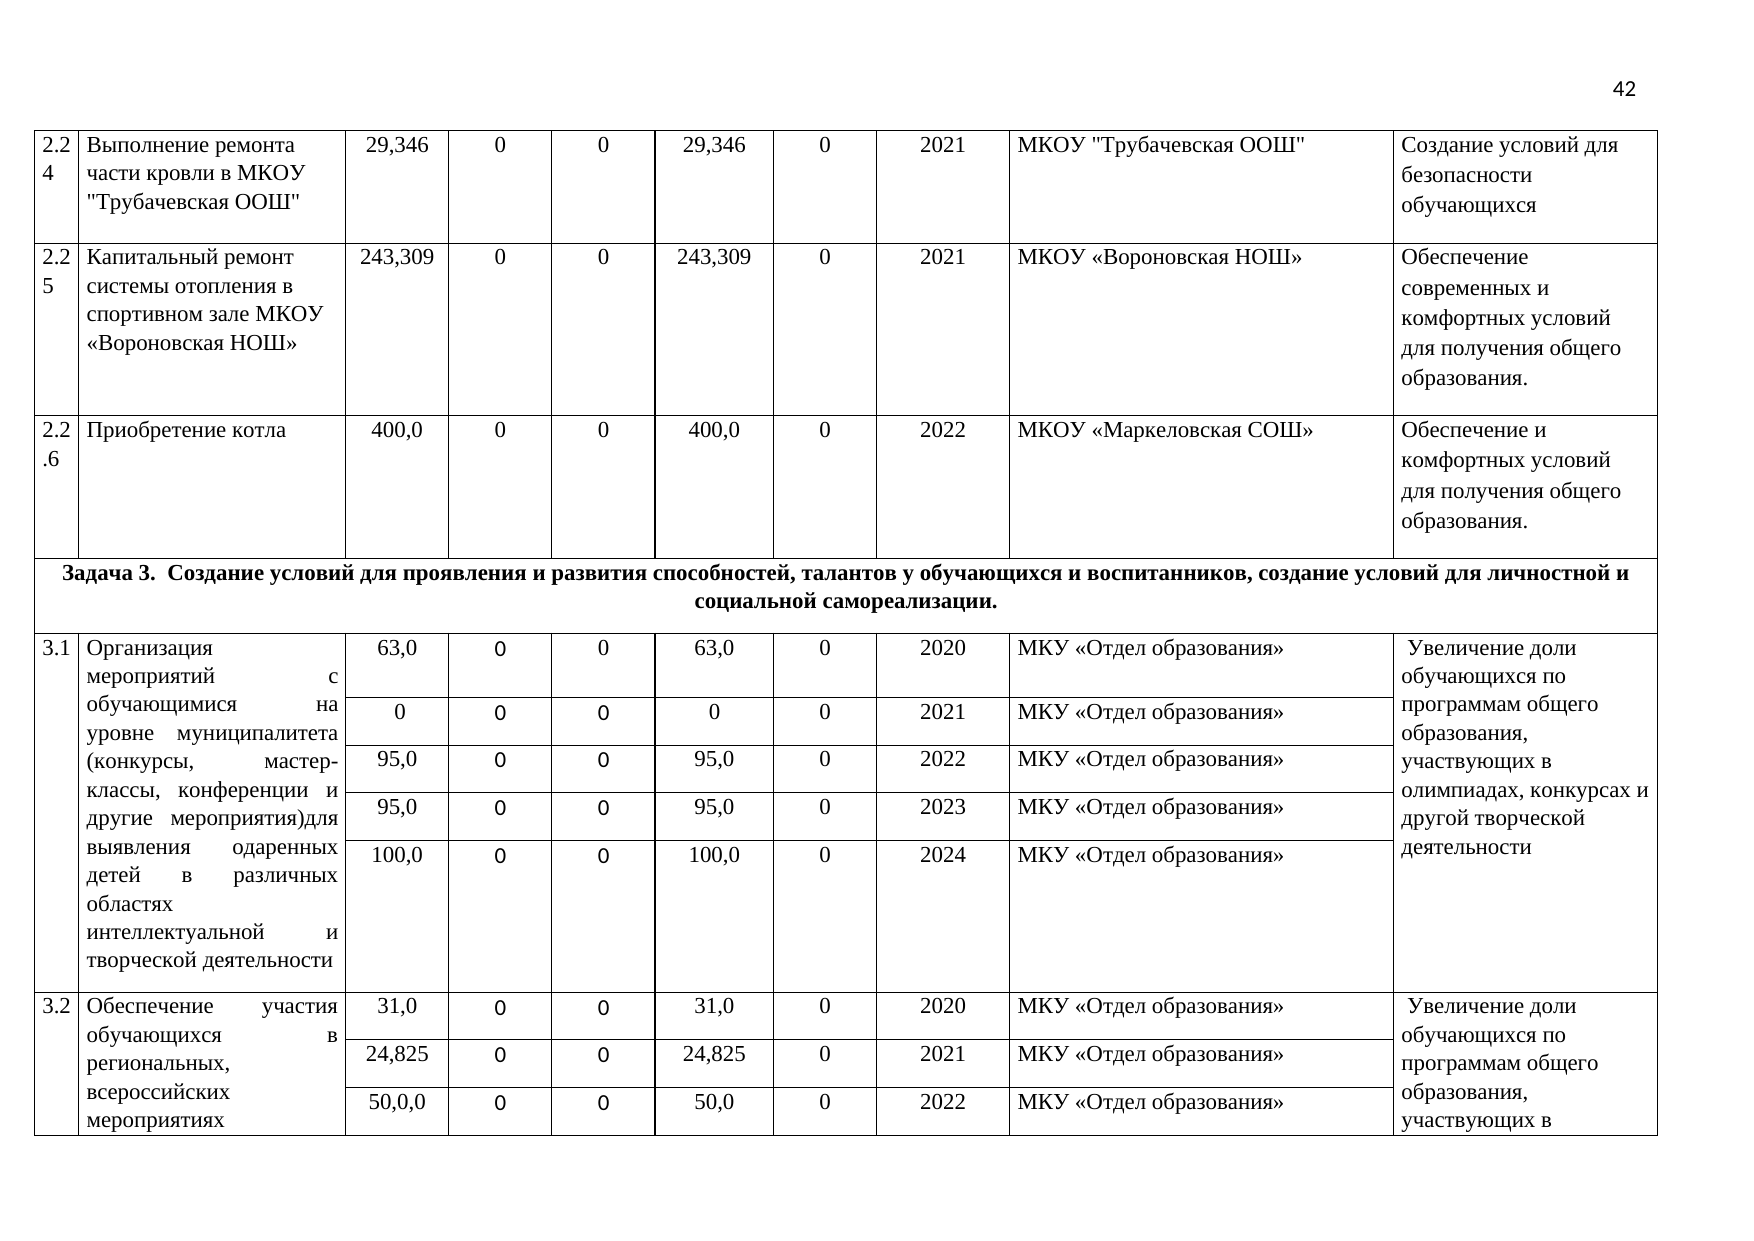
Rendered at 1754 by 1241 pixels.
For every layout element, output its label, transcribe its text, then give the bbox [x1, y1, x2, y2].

table_cell 0 [656, 698, 773, 744]
table_cell 243,309 [656, 244, 773, 415]
table_cell 95,0 [346, 746, 448, 792]
table_cell 100,0 [656, 841, 773, 992]
table_cell 0 [449, 793, 551, 840]
table_cell 400,0 [656, 416, 773, 558]
table_cell 63,0 [346, 634, 448, 697]
table_cell 2020 [877, 993, 1009, 1039]
table_cell 2021 [877, 244, 1009, 415]
table_cell Выполнение ремонта части кровли в МКОУ "Трубачевская ООШ" [79, 131, 345, 242]
table_cell 0 [774, 1040, 876, 1087]
table_cell 0 [449, 1088, 551, 1135]
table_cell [1010, 1088, 1393, 1135]
table_cell 0 [449, 131, 551, 242]
table_cell 2022 [877, 746, 1009, 792]
table_cell 29,346 [656, 131, 773, 242]
table_cell 0 [552, 746, 654, 792]
table_cell 24,825 [656, 1040, 773, 1087]
table_cell 2022 [877, 416, 1009, 558]
table_cell 2.2.6 [35, 416, 78, 558]
table_cell МКУ «Отдел образования» [1010, 634, 1393, 697]
table_cell 0 [449, 841, 551, 992]
table_cell МКУ «Отдел образования» [1010, 793, 1393, 840]
table_cell 0 [449, 698, 551, 744]
table_cell 0 [774, 793, 876, 840]
table_cell 0 [552, 993, 654, 1039]
table_cell МКУ «Отдел образования» [1010, 993, 1393, 1039]
table_cell МКОУ "Трубачевская ООШ" [1010, 131, 1393, 242]
table_cell Задача 3. Создание условий для проявления и развития способностей, талантов у обучающихся и воспитанников, создание условий для личностной и социальной самореализации. [35, 559, 1657, 633]
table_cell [1394, 244, 1657, 415]
table_cell 2.24 [35, 131, 78, 242]
table_cell Увеличение доли обучающихся по программам общего образования, участвующих в олимпиадах, конкурсах и другой творческой деятельности [1394, 993, 1657, 1135]
table_cell 95,0 [346, 793, 448, 840]
table_cell Увеличение доли обучающихся по программам общего образования, участвующих в олимпиадах, конкурсах и другой творческой деятельности [1394, 634, 1657, 992]
table_cell 243,309 [346, 244, 448, 415]
table_cell МКУ «Отдел образования» [1010, 698, 1393, 744]
table_cell 2021 [877, 698, 1009, 744]
table_cell 0 [774, 131, 876, 242]
table_cell 0 [774, 1088, 876, 1135]
table_cell Обеспечение участия обучающихся в региональных, всероссийских мероприятиях (фестивалях, конкурсах, соревнованиях, олимпиадах, мастер-классах и других мероприятиях) для выявления одаренных детей в различных областях интеллектуальной и творческой деятельности [79, 993, 345, 1135]
table_cell 2.25 [35, 244, 78, 415]
table_cell 0 [774, 244, 876, 415]
table_cell Обеспечение и комфортных условий для получения общего образования. [1394, 416, 1657, 558]
table_cell 2020 [877, 634, 1009, 697]
table_cell 2021 [877, 1040, 1009, 1087]
table_cell МКУ «Отдел образования» [1010, 746, 1393, 792]
table_cell 50,0,0 [346, 1088, 448, 1135]
table_cell 0 [552, 244, 654, 415]
table_cell 0 [552, 1088, 654, 1135]
table_cell 95,0 [656, 746, 773, 792]
table_cell 2024 [877, 841, 1009, 992]
table_cell 0 [449, 416, 551, 558]
table_cell 0 [449, 634, 551, 697]
table_cell Создание условий для безопасности обучающихся [1394, 131, 1657, 242]
table_cell 0 [774, 993, 876, 1039]
table_cell 2021 [877, 131, 1009, 242]
table_cell 100,0 [346, 841, 448, 992]
table_cell 31,0 [656, 993, 773, 1039]
table_cell 0 [449, 244, 551, 415]
table_cell 0 [449, 993, 551, 1039]
table_cell МКУ «Отдел образования» [1010, 841, 1393, 992]
table_cell 0 [346, 698, 448, 744]
table_cell 0 [774, 416, 876, 558]
table_cell 0 [552, 793, 654, 840]
table_cell 3.1 [35, 634, 78, 992]
table_cell Организация мероприятий с обучающимися на уровне муниципалитета (конкурсы, мастер-классы, конференции и другие мероприятия)для выявления одаренных детей в различных областях интеллектуальной и творческой деятельности [79, 634, 345, 992]
table_cell 3.2 [35, 993, 78, 1135]
table_cell 0 [449, 746, 551, 792]
table_cell 0 [774, 634, 876, 697]
table_cell 0 [552, 1040, 654, 1087]
table_cell Капитальный ремонт системы отопления в спортивном зале МКОУ «Вороновская НОШ» [79, 244, 345, 415]
table_cell 31,0 [346, 993, 448, 1039]
table_cell 50,0 [656, 1088, 773, 1135]
table_cell 0 [774, 698, 876, 744]
table_cell Приобретение котла [79, 416, 345, 558]
table_cell 2022 [877, 1088, 1009, 1135]
table_cell 0 [552, 841, 654, 992]
table_cell 2023 [877, 793, 1009, 840]
table_cell 0 [552, 416, 654, 558]
table_cell МКОУ «Маркеловская СОШ» [1010, 416, 1393, 558]
table_cell 400,0 [346, 416, 448, 558]
table_cell 63,0 [656, 634, 773, 697]
table_cell 0 [449, 1040, 551, 1087]
table_cell 0 [774, 746, 876, 792]
table_cell 29,346 [346, 131, 448, 242]
table_cell 0 [552, 698, 654, 744]
table_cell 95,0 [656, 793, 773, 840]
table_cell 0 [552, 634, 654, 697]
table_cell 24,825 [346, 1040, 448, 1087]
table_cell МКОУ «Вороновская НОШ» [1010, 244, 1393, 415]
table_cell 0 [552, 131, 654, 242]
table_cell МКУ «Отдел образования» [1010, 1040, 1393, 1087]
table_cell 0 [774, 841, 876, 992]
